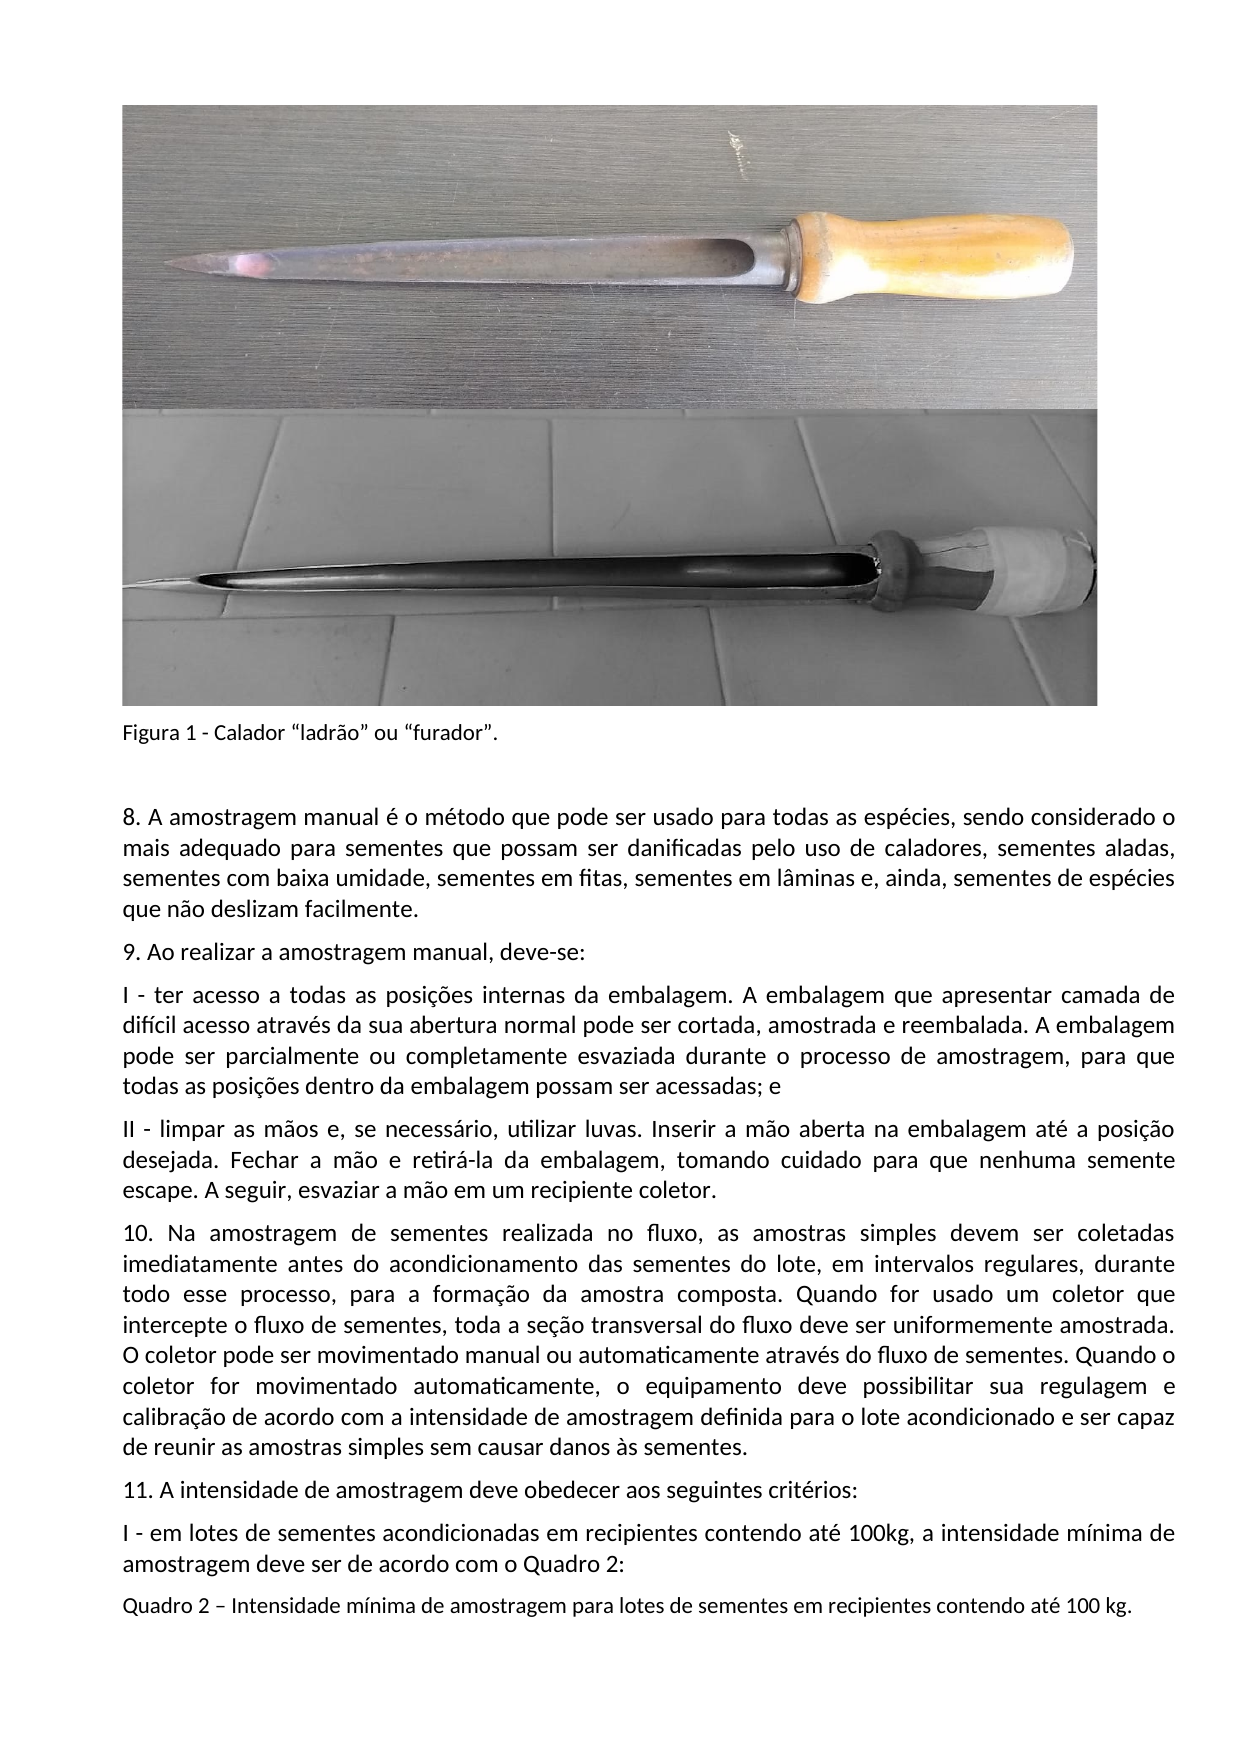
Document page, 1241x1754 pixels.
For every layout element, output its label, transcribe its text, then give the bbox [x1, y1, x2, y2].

text II - limpar as mãos e, se necessário, utilizar luvas. Inserir a mão aberta na embalagem até a posição desejada. Fechar a mão e retirá-la da embalagem, tomando cuidado para que nenhuma semente escape. A seguir, esvaziar a mão em um recipiente coletor. [122, 1113, 1177, 1205]
text 9. Ao realizar a amostragem manual, deve-se: [122, 936, 1177, 966]
text I - em lotes de sementes acondicionadas em recipientes contendo até 100kg, a intensidade mínima de amostragem deve ser de acordo com o Quadro 2: [122, 1517, 1177, 1578]
text 10. Na amostragem de sementes realizada no fluxo, as amostras simples devem ser coletadas imediatamente antes do acondicionamento das sementes do lote, em intervalos regulares, durante todo esse processo, para a formação da amostra composta. Quando for usado um coletor que intercepte o fluxo de sementes, toda a seção transversal do fluxo deve ser uniformemente amostrada. O coletor pode ser movimentado manual ou automaticamente através do fluxo de sementes. Quando o coletor for movimentado automaticamente, o equipamento deve possibilitar sua regulagem e calibração de acordo com a intensidade de amostragem definida para o lote acondicionado e ser capaz de reunir as amostras simples sem causar danos às sementes. [122, 1217, 1177, 1462]
text 11. A intensidade de amostragem deve obedecer aos seguintes critérios: [122, 1474, 1177, 1505]
text Quadro 2 – Intensidade mínima de amostragem para lotes de sementes em recipientes contendo até 100 kg. [122, 1591, 1177, 1619]
text I - ter acesso a todas as posições internas da embalagem. A embalagem que apresentar camada de difícil acesso através da sua abertura normal pode ser cortada, amostrada e reembalada. A embalagem pode ser parcialmente ou completamente esvaziada durante o processo de amostragem, para que todas as posições dentro da embalagem possam ser acessadas; e [122, 979, 1177, 1101]
picture [122, 105, 1098, 706]
text Figura 1 - Calador “ladrão” ou “furador”. [122, 718, 1177, 746]
text 8. A amostragem manual é o método que pode ser usado para todas as espécies, sendo considerado o mais adequado para sementes que possam ser danificadas pelo uso de caladores, sementes aladas, sementes com baixa umidade, sementes em fitas, sementes em lâminas e, ainda, sementes de espécies que não deslizam facilmente. [122, 801, 1177, 923]
